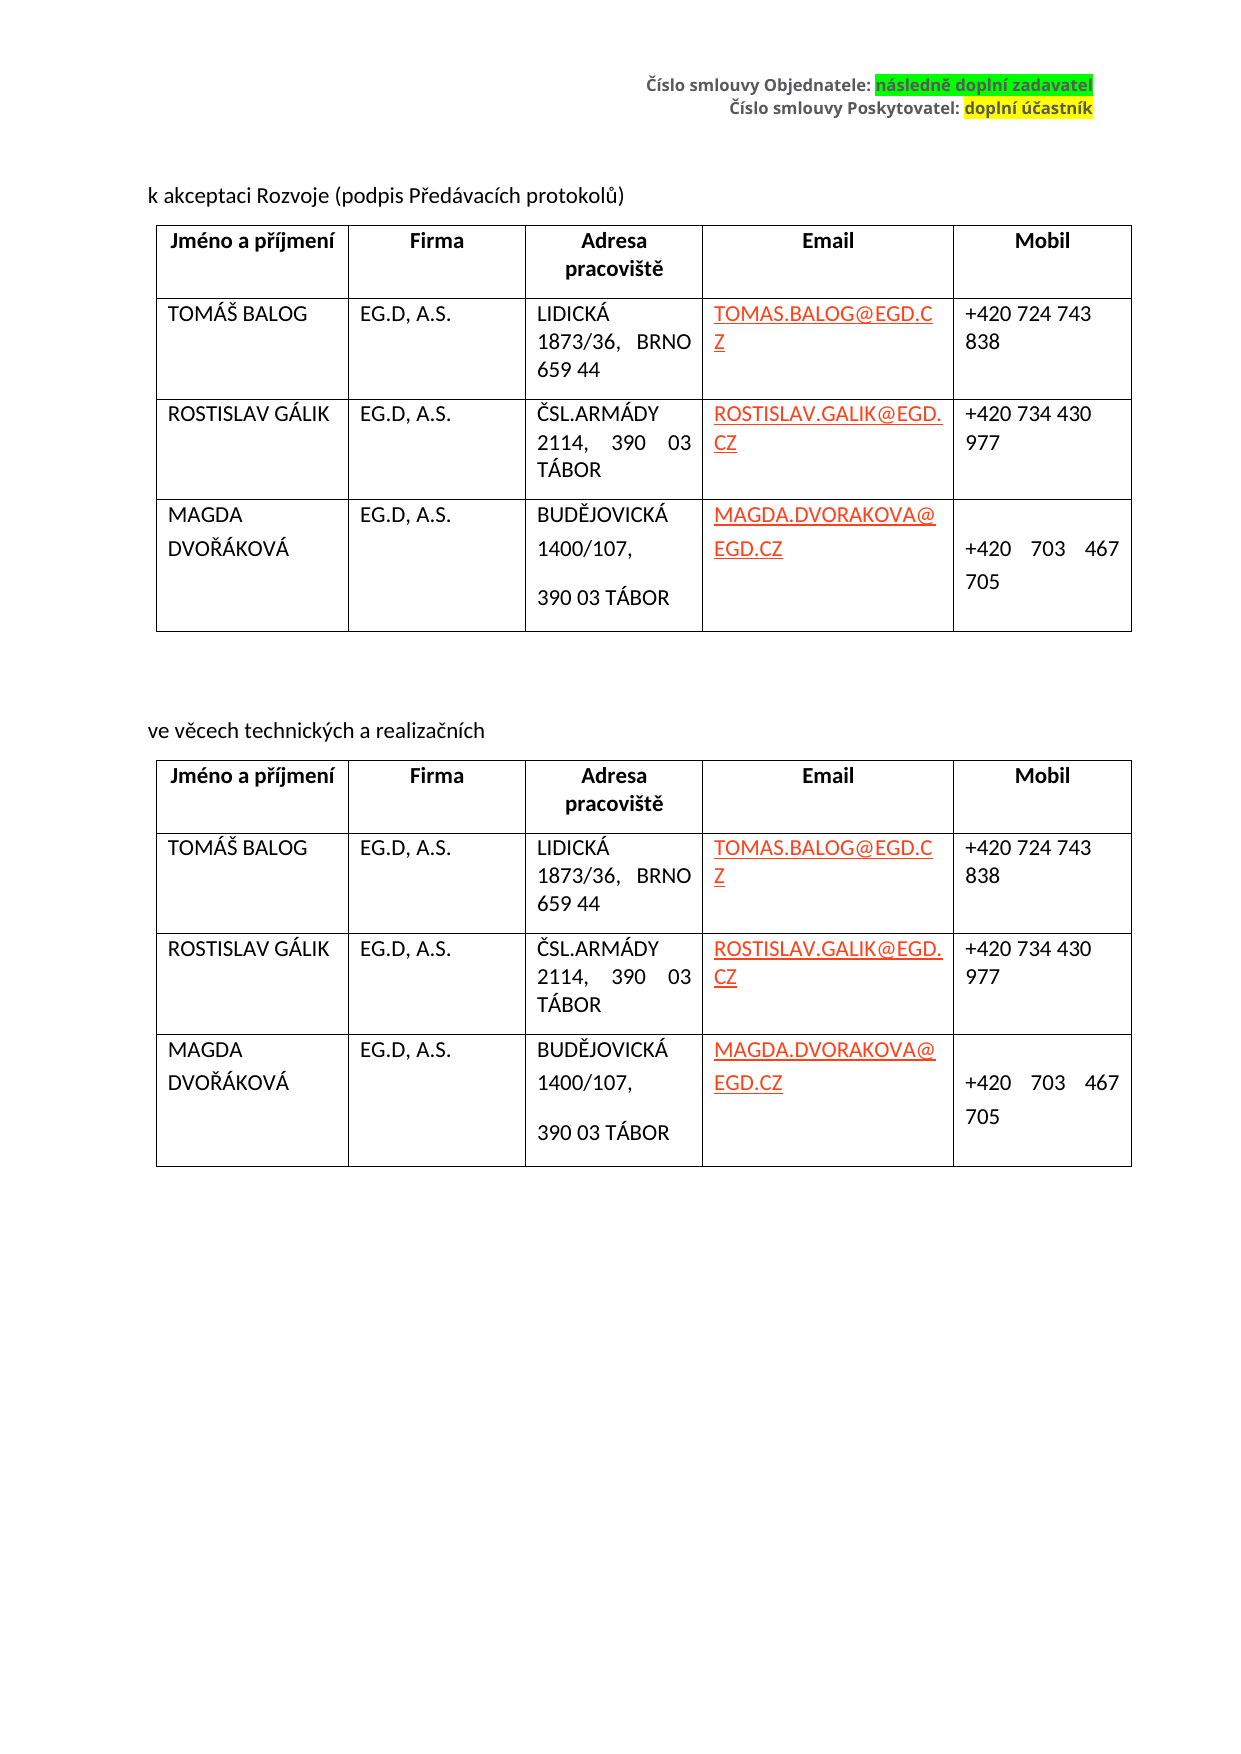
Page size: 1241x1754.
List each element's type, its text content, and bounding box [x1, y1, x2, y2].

table_cell Lidická 1873/36, BRNO 659 44 [526, 299, 702, 398]
table_header Firma [349, 761, 525, 832]
table_cell +420 703 467 705 [954, 1035, 1131, 1166]
table_header Email [703, 226, 953, 298]
table_cell budějovická 1400/107, 390 03 tábor [526, 500, 702, 631]
table_header Jméno a příjmení [157, 761, 348, 832]
table_cell EG.D, a.s. [349, 400, 525, 499]
table_cell MAGDA DVOŘÁKOVÁ [157, 1035, 348, 1166]
table_cell TOMAS.BALOG@EGD.CZ [703, 834, 953, 933]
text k akceptaci Rozvoje (podpis Předávacích protokolů) [148, 181, 1093, 209]
table_header Adresa pracoviště [526, 226, 702, 298]
table_header Jméno a příjmení [157, 226, 348, 298]
table_header Firma [349, 226, 525, 298]
table_cell EG.D, a.s. [349, 299, 525, 398]
table_cell magda.dvorakova@egd.cz [703, 1035, 953, 1166]
table_cell +420 734 430 977 [954, 934, 1131, 1034]
table_cell EG.D, A.S. [349, 1035, 525, 1166]
table_cell MAGDA DVOŘÁKOVÁ [157, 500, 348, 631]
table_header Mobil [954, 761, 1131, 832]
table_cell rostislav.galik@egd.cz [703, 934, 953, 1034]
text ve věcech technických a realizačních [148, 716, 1093, 744]
table_cell Rostislav Gálik [157, 934, 348, 1034]
table_cell TOMAS.BALOG@EGD.CZ [703, 299, 953, 398]
table_header Mobil [954, 226, 1131, 298]
table_cell magda.dvorakova@egd.cz [703, 500, 953, 631]
table_cell +420 703 467 705 [954, 500, 1131, 631]
table_cell EG.D, a.s. [349, 834, 525, 933]
table_cell rostislav.galik@egd.cz [703, 400, 953, 499]
table_cell Čsl.armády 2114, 390 03 Tábor [526, 400, 702, 499]
table_cell +420 734 430 977 [954, 400, 1131, 499]
table_cell EG.D, a.s. [349, 934, 525, 1034]
table_cell Čsl.armády 2114, 390 03 Tábor [526, 934, 702, 1034]
table_cell EG.D, A.S. [349, 500, 525, 631]
table_cell budějovická 1400/107, 390 03 tábor [526, 1035, 702, 1166]
table_cell TOMÁŠ BALOG [157, 834, 348, 933]
table_header Adresa pracoviště [526, 761, 702, 832]
table_cell TOMÁŠ BALOG [157, 299, 348, 398]
table_header Email [703, 761, 953, 832]
table_cell Lidická 1873/36, BRNO 659 44 [526, 834, 702, 933]
table_cell +420 724 743 838 [954, 834, 1131, 933]
table_cell +420 724 743 838 [954, 299, 1131, 398]
table_cell Rostislav Gálik [157, 400, 348, 499]
